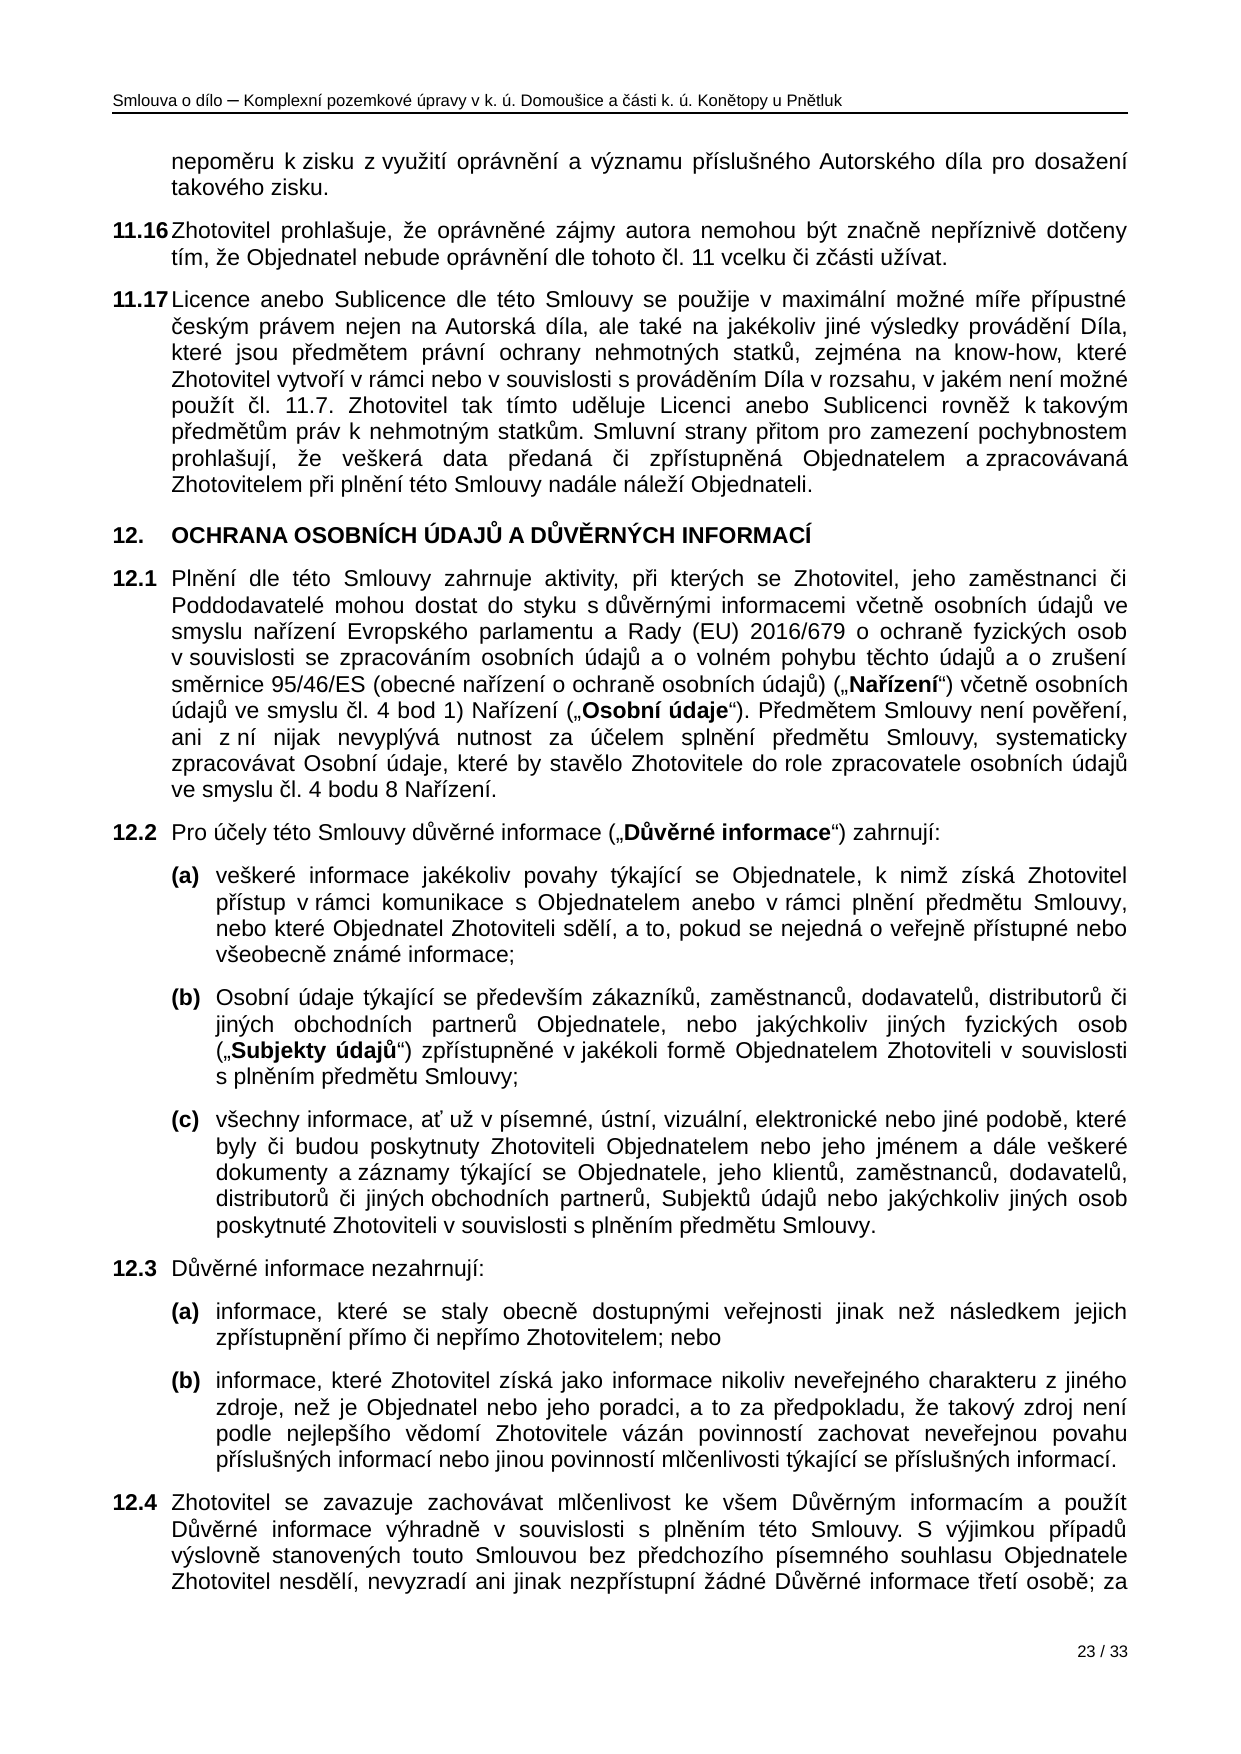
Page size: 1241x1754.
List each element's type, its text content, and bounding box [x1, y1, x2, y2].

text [112, 148, 1128, 200]
text všechny informace, ať už v písemné, ústní, vizuální, elektronické nebo jiné podobě, které byly či budou poskytnuty Zhotoviteli Objednatelem nebo jeho jménem a dále veškeré dokumenty a záznamy týkající se Objednatele, jeho klientů, zaměstnanců, dodavatelů, distributorů či jiných obchodních partnerů, Subjektů údajů nebo jakýchkoliv jiných osob poskytnuté Zhotoviteli v souvislosti s plněním předmětu Smlouvy. [171, 1106, 1128, 1238]
text Důvěrné informace nezahrnují: [112, 1255, 1128, 1281]
list veškeré informace jakékoliv povahy týkající se Objednatele, k nimž získá Zhotovitel přístup v rámci komunikace s Objednatelem anebo v rámci plnění předmětu Smlouvy, nebo které Objednatel Zhotoviteli sdělí, a to, pokud se nejedná o veřejně přístupné nebo všeobecně známé informace; [171, 862, 1128, 968]
text Plnění dle této Smlouvy zahrnuje aktivity, při kterých se Zhotovitel, jeho zaměstnanci či Poddodavatelé mohou dostat do styku s důvěrnými informacemi včetně osobních údajů ve smyslu nařízení Evropského parlamentu a Rady (EU) 2016/679 o ochraně fyzických osob v souvislosti se zpracováním osobních údajů a o volném pohybu těchto údajů a o zrušení směrnice 95/46/ES (obecné nařízení o ochraně osobních údajů) („Nařízení“) včetně osobních údajů ve smyslu čl. 4 bod 1) Nařízení („Osobní údaje“). Předmětem Smlouvy není pověření, ani z ní nijak nevyplývá nutnost za účelem splnění předmětu Smlouvy, systematicky zpracovávat Osobní údaje, které by stavělo Zhotovitele do role zpracovatele osobních údajů ve smyslu čl. 4 bodu 8 Nařízení. [112, 565, 1128, 802]
list informace, které Zhotovitel získá jako informace nikoliv neveřejného charakteru z jiného zdroje, než je Objednatel nebo jeho poradci, a to za předpokladu, že takový zdroj není podle nejlepšího vědomí Zhotovitele vázán povinností zachovat neveřejnou povahu příslušných informací nebo jinou povinností mlčenlivosti týkající se příslušných informací. [171, 1367, 1128, 1473]
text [112, 1489, 1128, 1595]
text Licence anebo Sublicence dle této Smlouvy se použije v maximální možné míře přípustné českým právem nejen na Autorská díla, ale také na jakékoliv jiné výsledky provádění Díla, které jsou předmětem právní ochrany nehmotných statků, zejména na know-how, které Zhotovitel vytvoří v rámci nebo v souvislosti s prováděním Díla v rozsahu, v jakém není možné použít čl. 11.7. Zhotovitel tak tímto uděluje Licenci anebo Sublicenci rovněž k takovým předmětům práv k nehmotným statkům. Smluvní strany přitom pro zamezení pochybnostem prohlašují, že veškerá data předaná či zpřístupněná Objednatelem a zpracovávaná Zhotovitelem při plnění této Smlouvy nadále náleží Objednateli. [112, 286, 1128, 497]
text Osobní údaje týkající se především zákazníků, zaměstnanců, dodavatelů, distributorů či jiných obchodních partnerů Objednatele, nebo jakýchkoliv jiných fyzických osob („Subjekty údajů“) zpřístupněné v jakékoli formě Objednatelem Zhotoviteli v souvislosti s plněním předmětu Smlouvy; [171, 984, 1128, 1090]
text Zhotovitel prohlašuje, že oprávněné zájmy autora nemohou být značně nepříznivě dotčeny tím, že Objednatel nebude oprávnění dle tohoto čl. 11 vcelku či zčásti užívat. [112, 217, 1128, 270]
text Ochrana osobních údajů a Důvěrných informací [112, 522, 1128, 549]
list informace, které se staly obecně dostupnými veřejnosti jinak než následkem jejich zpřístupnění přímo či nepřímo Zhotovitelem; nebo [171, 1298, 1128, 1351]
text Pro účely této Smlouvy důvěrné informace („Důvěrné informace“) zahrnují: [112, 819, 1128, 846]
